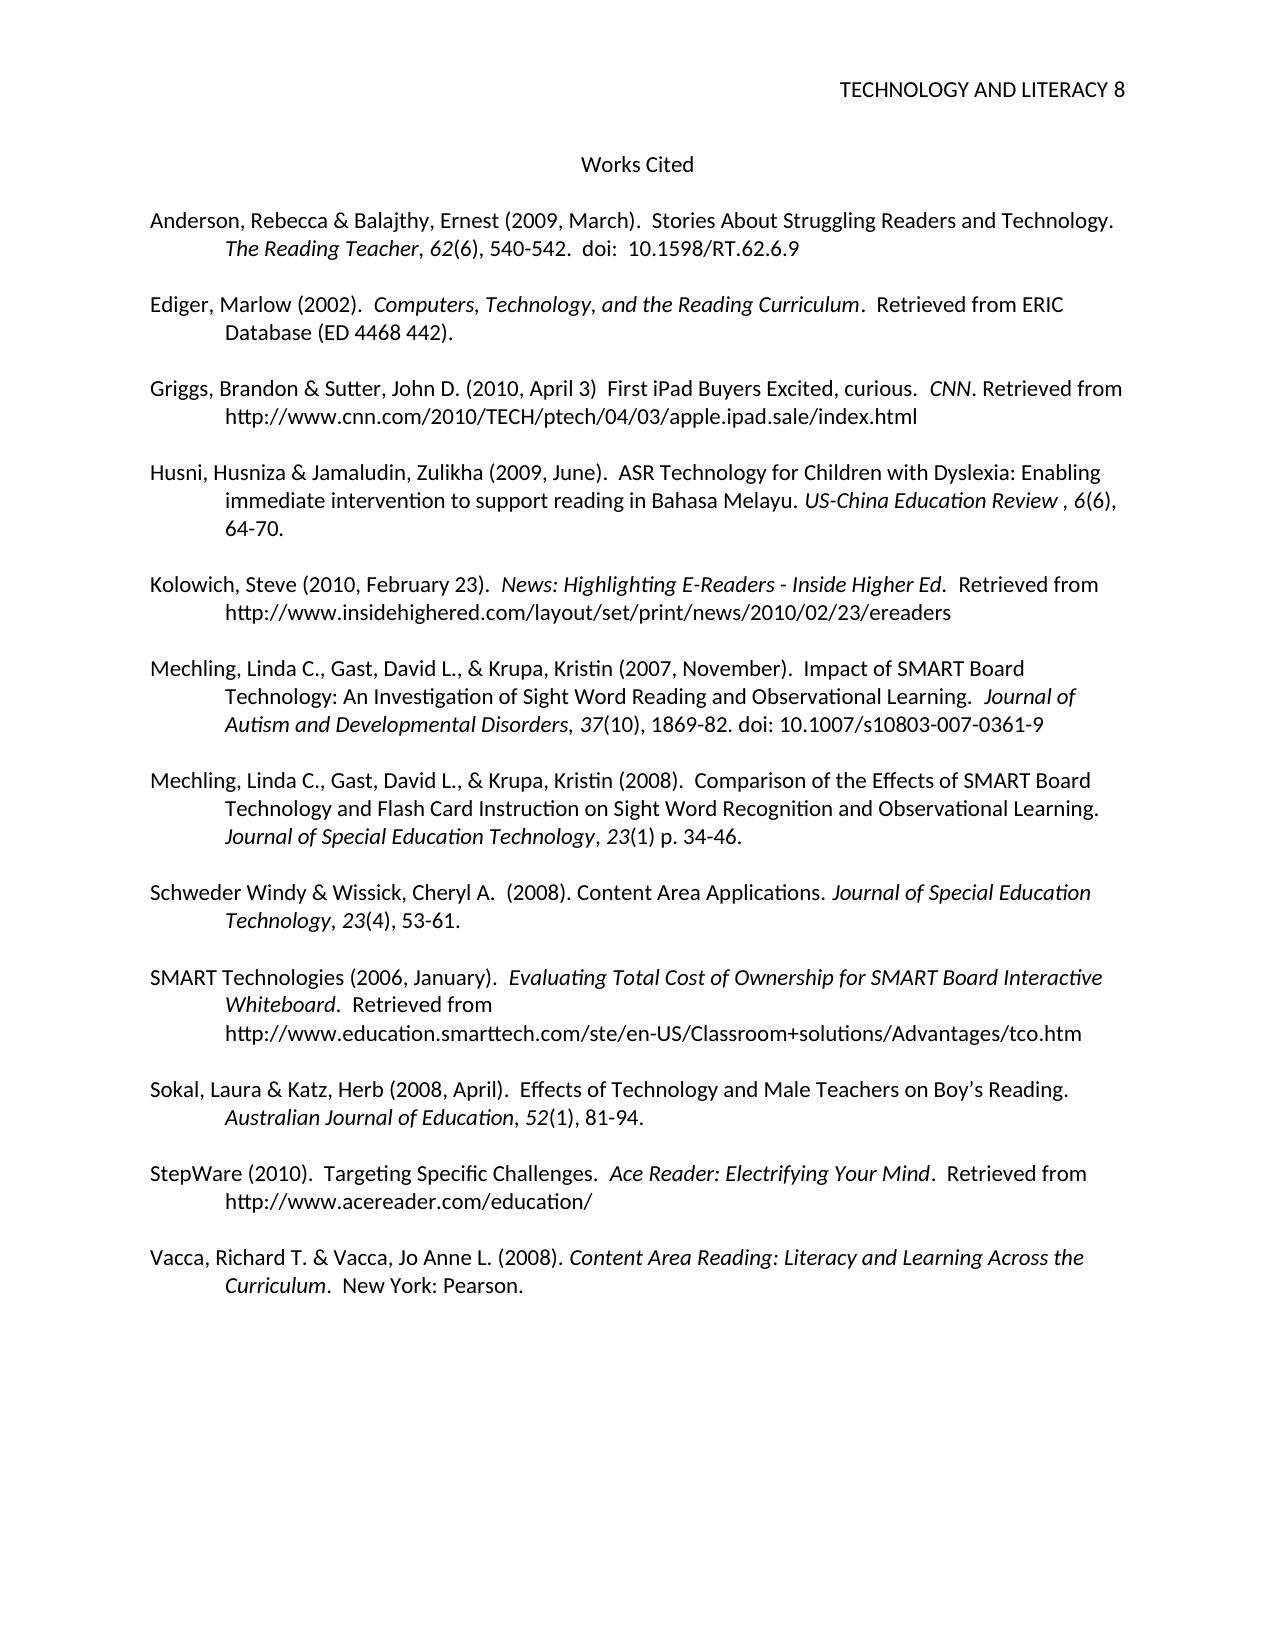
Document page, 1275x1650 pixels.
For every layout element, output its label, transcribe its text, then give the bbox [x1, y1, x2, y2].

text Ediger, Marlow (2002). Computers, Technology, and the Reading Curriculum. Retrieved from ERIC Database (ED 4468 442). [150, 290, 1125, 346]
text Mechling, Linda C., Gast, David L., & Krupa, Kristin (2008). Comparison of the Effects of SMART Board Technology and Flash Card Instruction on Sight Word Recognition and Observational Learning. Journal of Special Education Technology, 23(1) p. 34-46. [150, 766, 1125, 851]
text Mechling, Linda C., Gast, David L., & Krupa, Kristin (2007, November). Impact of SMART Board Technology: An Investigation of Sight Word Reading and Observational Learning. Journal of Autism and Developmental Disorders, 37(10), 1869-82. doi: 10.1007/s10803-007-0361-9 [150, 654, 1125, 738]
text Schweder Windy & Wissick, Cheryl A. (2008). Content Area Applications. Journal of Special Education Technology, 23(4), 53-61. [150, 878, 1125, 934]
text Anderson, Rebecca & Balajthy, Ernest (2009, March). Stories About Struggling Readers and Technology. The Reading Teacher, 62(6), 540-542. doi: 10.1598/RT.62.6.9 [150, 206, 1125, 262]
text Vacca, Richard T. & Vacca, Jo Anne L. (2008). Content Area Reading: Literacy and Learning Across the Curriculum. New York: Pearson. [150, 1243, 1125, 1299]
text Kolowich, Steve (2010, February 23). News: Highlighting E-Readers - Inside Higher Ed. Retrieved from http://www.insidehighered.com/layout/set/print/news/2010/02/23/ereaders [150, 570, 1125, 626]
text SMART Technologies (2006, January). Evaluating Total Cost of Ownership for SMART Board Interactive Whiteboard. Retrieved from http://www.education.smarttech.com/ste/en-US/Classroom+solutions/Advantages/tco.htm [150, 963, 1125, 1047]
text Husni, Husniza & Jamaludin, Zulikha (2009, June). ASR Technology for Children with Dyslexia: Enabling immediate intervention to support reading in Bahasa Melayu. US-China Education Review , 6(6), 64-70. [150, 458, 1125, 542]
text Works Cited [150, 150, 1125, 178]
text StepWare (2010). Targeting Specific Challenges. Ace Reader: Electrifying Your Mind. Retrieved from http://www.acereader.com/education/ [150, 1159, 1125, 1215]
text Sokal, Laura & Katz, Herb (2008, April). Effects of Technology and Male Teachers on Boy’s Reading. Australian Journal of Education, 52(1), 81-94. [150, 1075, 1125, 1131]
text Griggs, Brandon & Sutter, John D. (2010, April 3) First iPad Buyers Excited, curious. CNN. Retrieved from http://www.cnn.com/2010/TECH/ptech/04/03/apple.ipad.sale/index.html [150, 374, 1125, 430]
